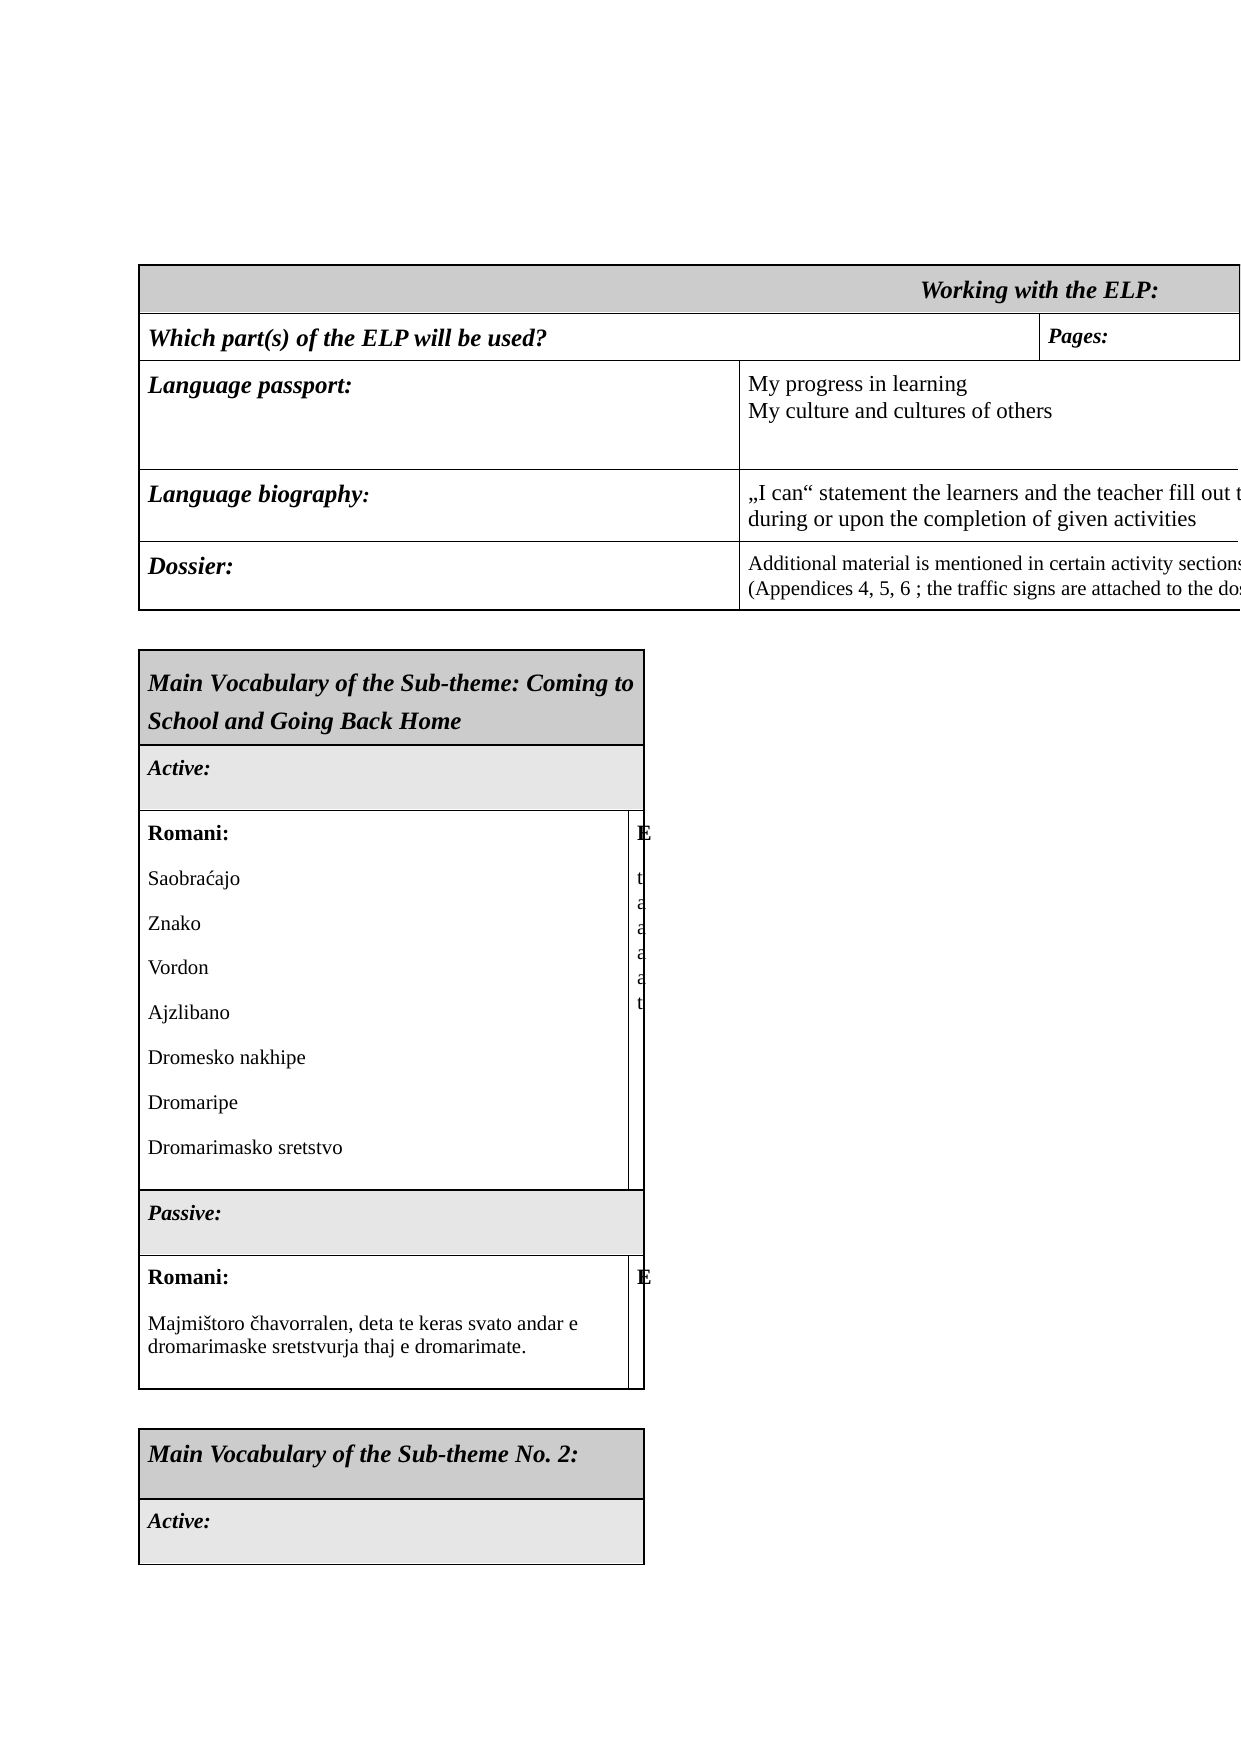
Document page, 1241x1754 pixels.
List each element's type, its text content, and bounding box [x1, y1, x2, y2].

table_cell Language passport: [140, 361, 739, 469]
table_cell Dossier: [140, 542, 739, 608]
table_header Main Vocabulary of the Sub-theme: Coming to School and Going Back Home [140, 651, 643, 744]
table_cell Pages: [1040, 314, 1239, 360]
table_cell Active: [140, 746, 643, 809]
table_cell Passive: [140, 1191, 643, 1254]
table_cell Which part(s) of the ELP will be used? [140, 314, 1039, 360]
table_header Main Vocabulary of the Sub-theme No. 2: [140, 1430, 643, 1498]
table_cell „I can“ statement the learners and the teacher fill out together during or upon the completion of given activities [740, 469, 1240, 541]
table_header Working with the ELP: [140, 266, 1239, 312]
table_cell My progress in learning My culture and cultures of others [740, 361, 1240, 469]
table_cell English: traffic a sign a car a train a crosswalk traveling a vehicle [629, 811, 643, 1189]
table_cell Additional material is mentioned in certain activity sections (Appendices 4, 5, 6 ; the traffic signs are attached to the dossier) [740, 541, 1240, 608]
table_cell Active: [140, 1500, 643, 1563]
table_cell Language biography: [140, 470, 739, 541]
table_cell Romani: Majmištoro čhavorralen, deta te keras svato andar e dromarimaske sretstvurja thaj e dromarimate. [140, 1256, 628, 1388]
table_cell Romani: Saobraćajo Znako Vordon Ajzlibano Dromesko nakhipe Dromaripe Dromarimasko sretstvo [140, 811, 628, 1189]
